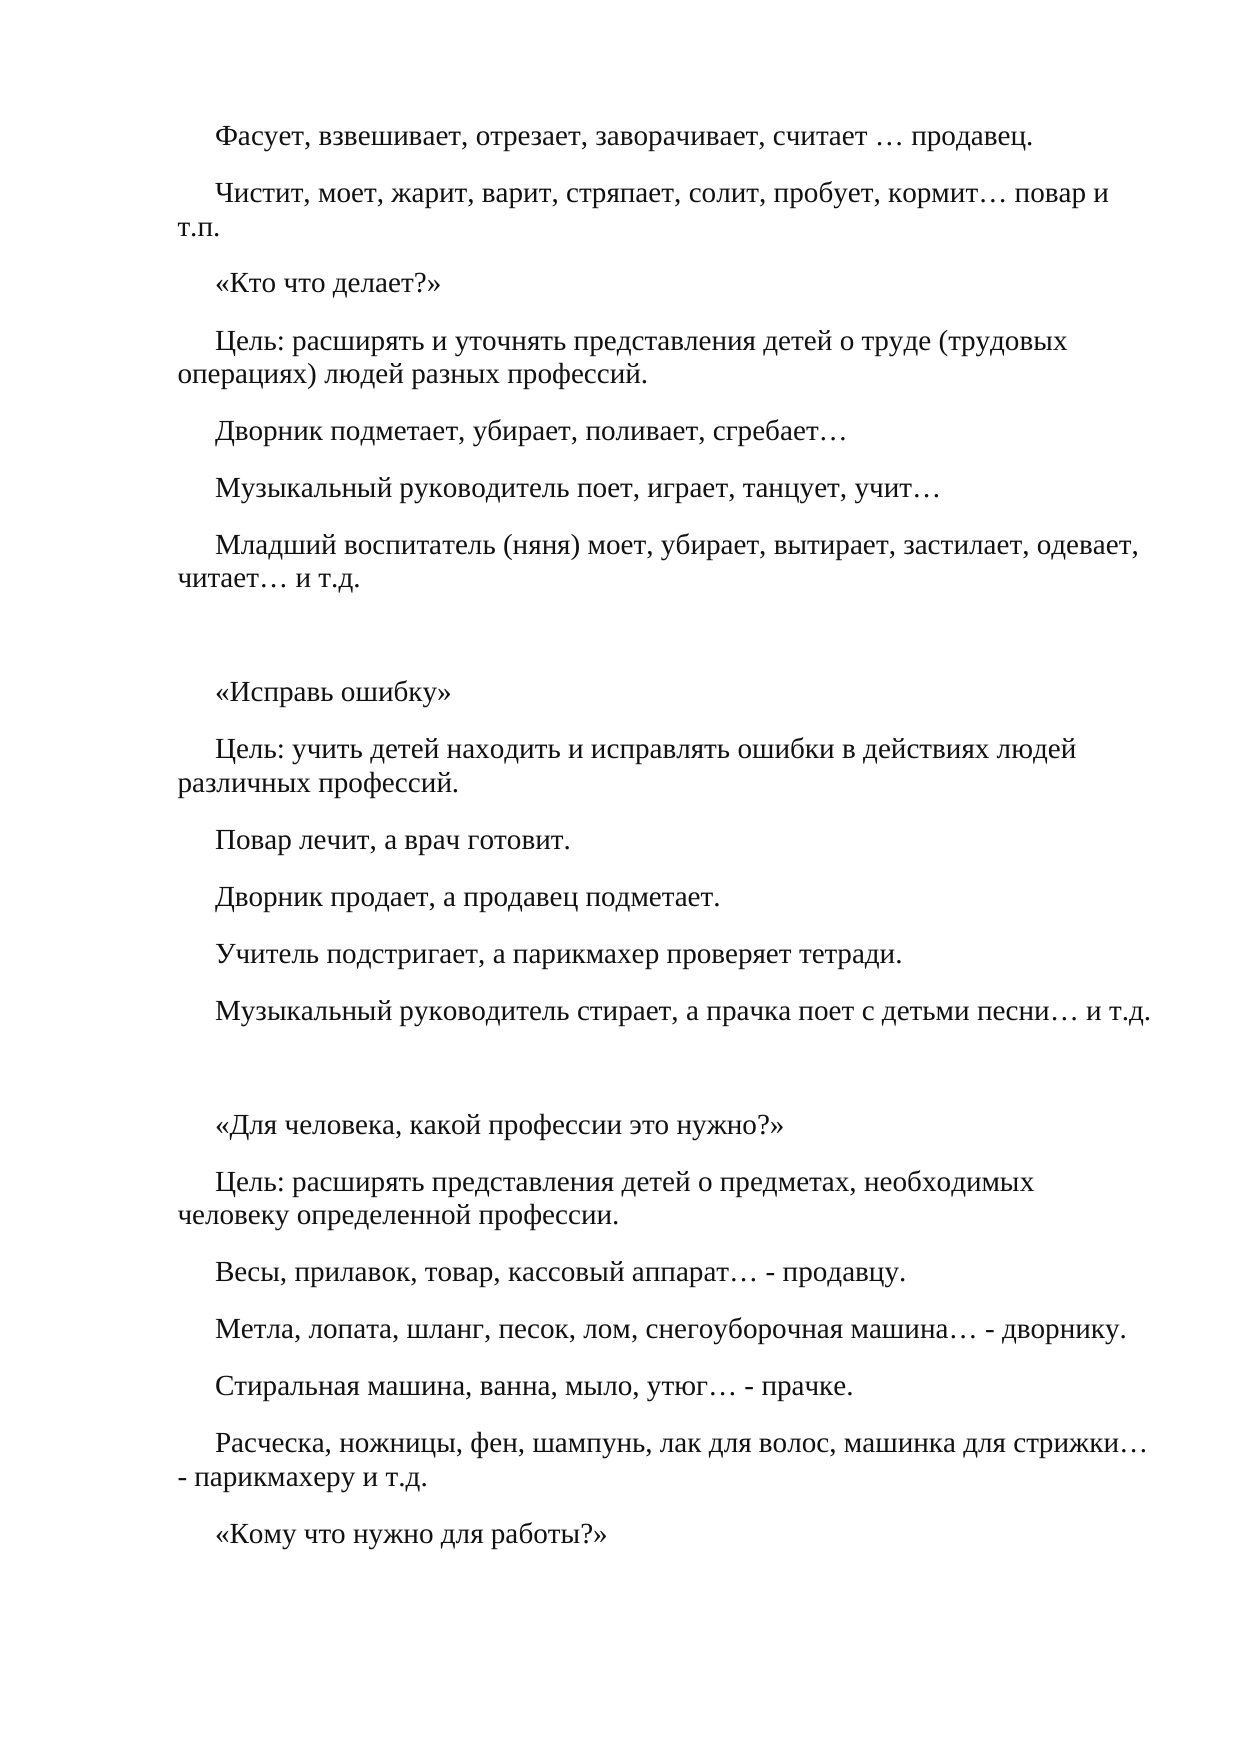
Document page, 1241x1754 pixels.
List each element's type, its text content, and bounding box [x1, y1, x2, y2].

text Стиральная машина, ванна, мыло, утюг… - прачке. [177, 1368, 1152, 1402]
text Цель: учить детей находить и исправлять ошибки в действиях людей различных профессий. [177, 732, 1152, 799]
text Фасует, взвешивает, отрезает, заворачивает, считает … продавец. [177, 118, 1152, 152]
text Чистит, моет, жарит, варит, стряпает, солит, пробует, кормит… повар и т.п. [177, 175, 1152, 242]
text «Исправь ошибку» [177, 674, 1152, 708]
text Музыкальный руководитель стирает, а прачка поет с детьми песни… и т.д. [177, 993, 1152, 1027]
text Цель: расширять и уточнять представления детей о труде (трудовых операциях) людей разных профессий. [177, 323, 1152, 390]
text Учитель подстригает, а парикмахер проверяет тетради. [177, 936, 1152, 969]
text Метла, лопата, шланг, песок, лом, снегоуборочная машина… - дворнику. [177, 1311, 1152, 1345]
text «Кому что нужно для работы?» [177, 1516, 1152, 1549]
text Дворник продает, а продавец подметает. [177, 879, 1152, 913]
text Дворник подметает, убирает, поливает, сгребает… [177, 413, 1152, 447]
text Весы, прилавок, товар, кассовый аппарат… - продавцу. [177, 1254, 1152, 1288]
text «Для человека, какой профессии это нужно?» [177, 1107, 1152, 1141]
text Повар лечит, а врач готовит. [177, 822, 1152, 856]
text Цель: расширять представления детей о предметах, необходимых человеку определенной профессии. [177, 1164, 1152, 1231]
text Младший воспитатель (няня) моет, убирает, вытирает, застилает, одевает, читает… и т.д. [177, 527, 1152, 594]
text «Кто что делает?» [177, 266, 1152, 299]
text Расческа, ножницы, фен, шампунь, лак для волос, машинка для стрижки… - парикмахеру и т.д. [177, 1425, 1152, 1492]
text Музыкальный руководитель поет, играет, танцует, учит… [177, 470, 1152, 504]
